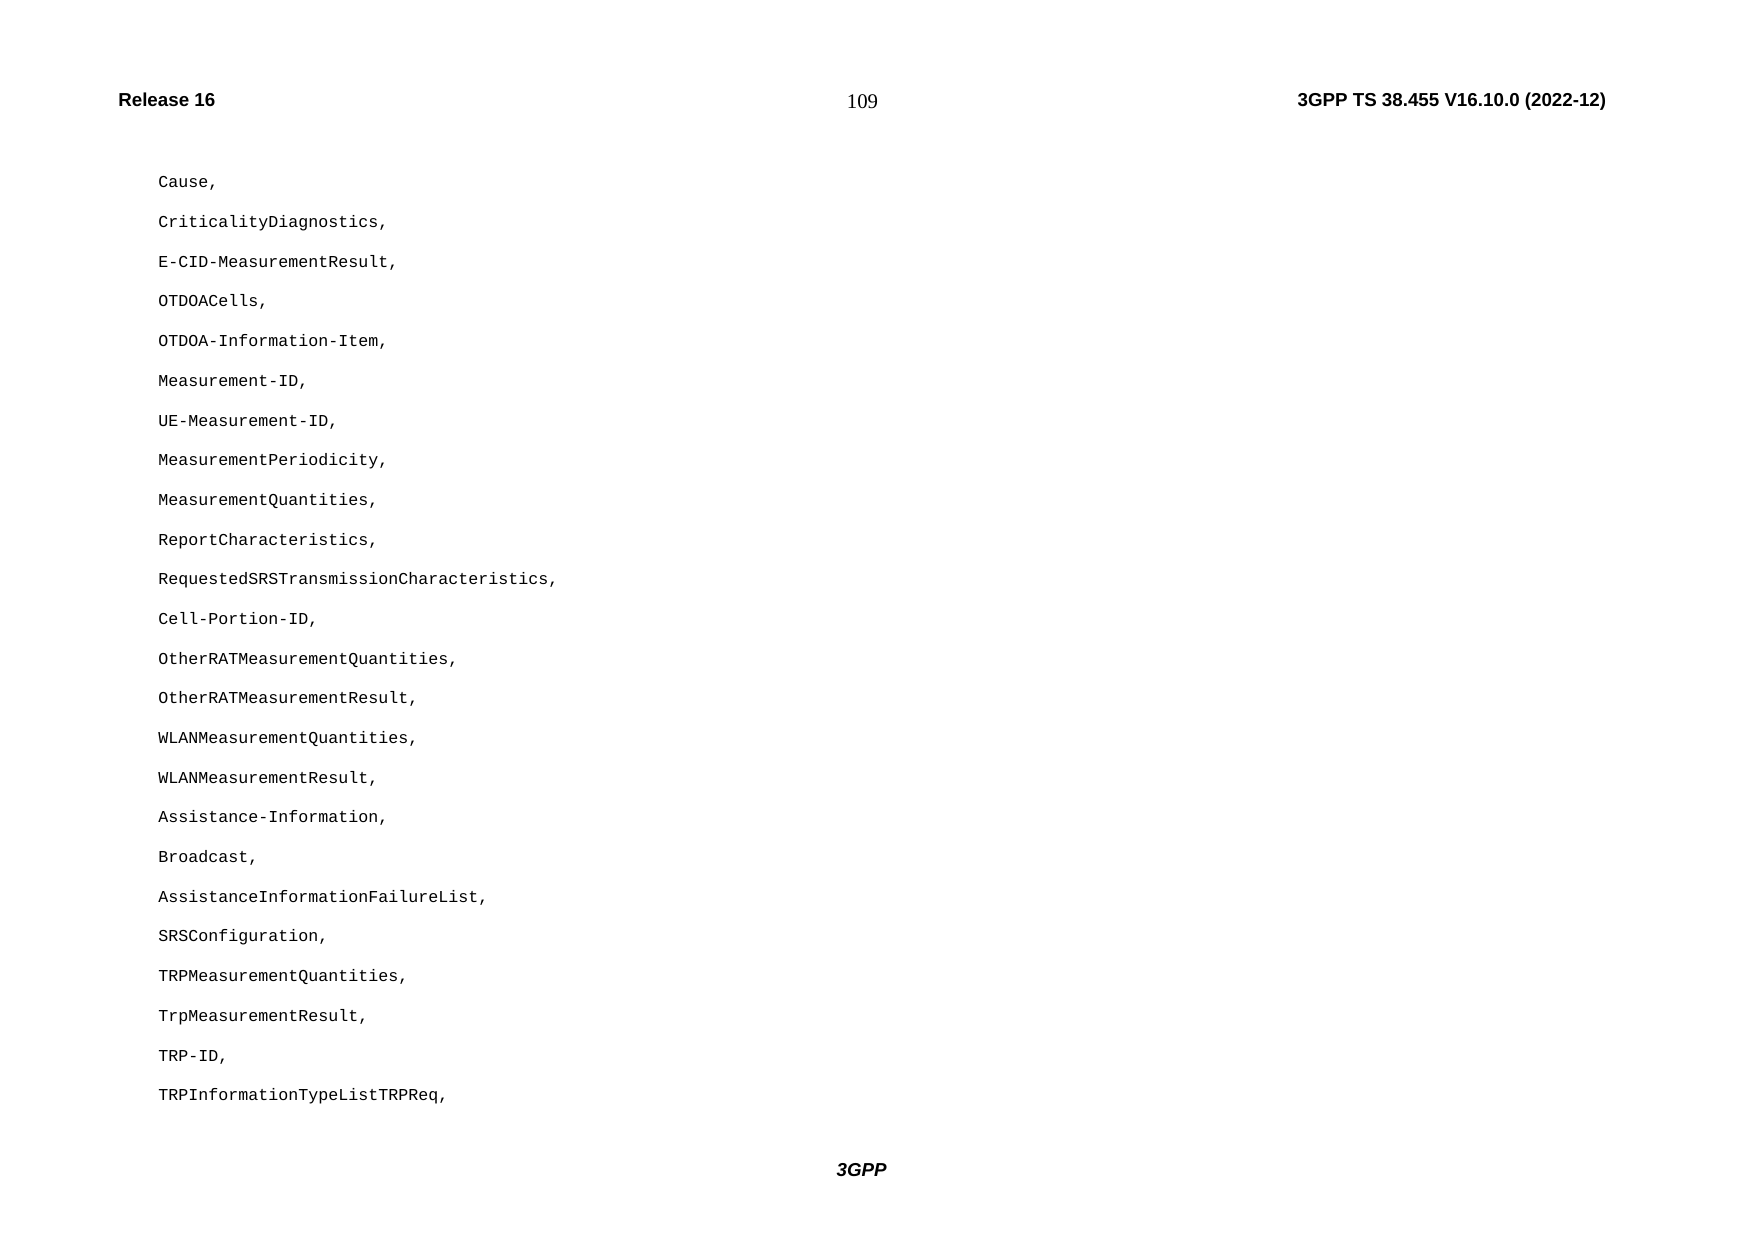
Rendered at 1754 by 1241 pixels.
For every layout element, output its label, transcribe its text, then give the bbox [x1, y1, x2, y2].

text MeasurementPeriodicity, [118, 452, 1606, 471]
text TRPMeasurementQuantities, [118, 968, 1606, 987]
text SRSConfiguration, [118, 928, 1606, 947]
text RequestedSRSTransmissionCharacteristics, [118, 571, 1606, 590]
text UE-Measurement-ID, [118, 412, 1606, 431]
text CriticalityDiagnostics, [118, 214, 1606, 232]
text OTDOACells, [118, 293, 1606, 312]
text WLANMeasurementQuantities, [118, 729, 1606, 748]
text ReportCharacteristics, [118, 531, 1606, 550]
text MeasurementQuantities, [118, 491, 1606, 510]
text OtherRATMeasurementResult, [118, 690, 1606, 709]
text TrpMeasurementResult, [118, 1007, 1606, 1026]
text Cause, [118, 174, 1606, 193]
text OTDOA-Information-Item, [118, 333, 1606, 352]
text Broadcast, [118, 849, 1606, 867]
text TRPInformationTypeListTRPReq, [118, 1087, 1606, 1106]
text E-CID-MeasurementResult, [118, 253, 1606, 272]
text Cell-Portion-ID, [118, 611, 1606, 629]
text OtherRATMeasurementQuantities, [118, 650, 1606, 669]
text Measurement-ID, [118, 372, 1606, 391]
text WLANMeasurementResult, [118, 769, 1606, 788]
text Assistance-Information, [118, 809, 1606, 828]
text TRP-ID, [118, 1047, 1606, 1066]
text AssistanceInformationFailureList, [118, 888, 1606, 907]
